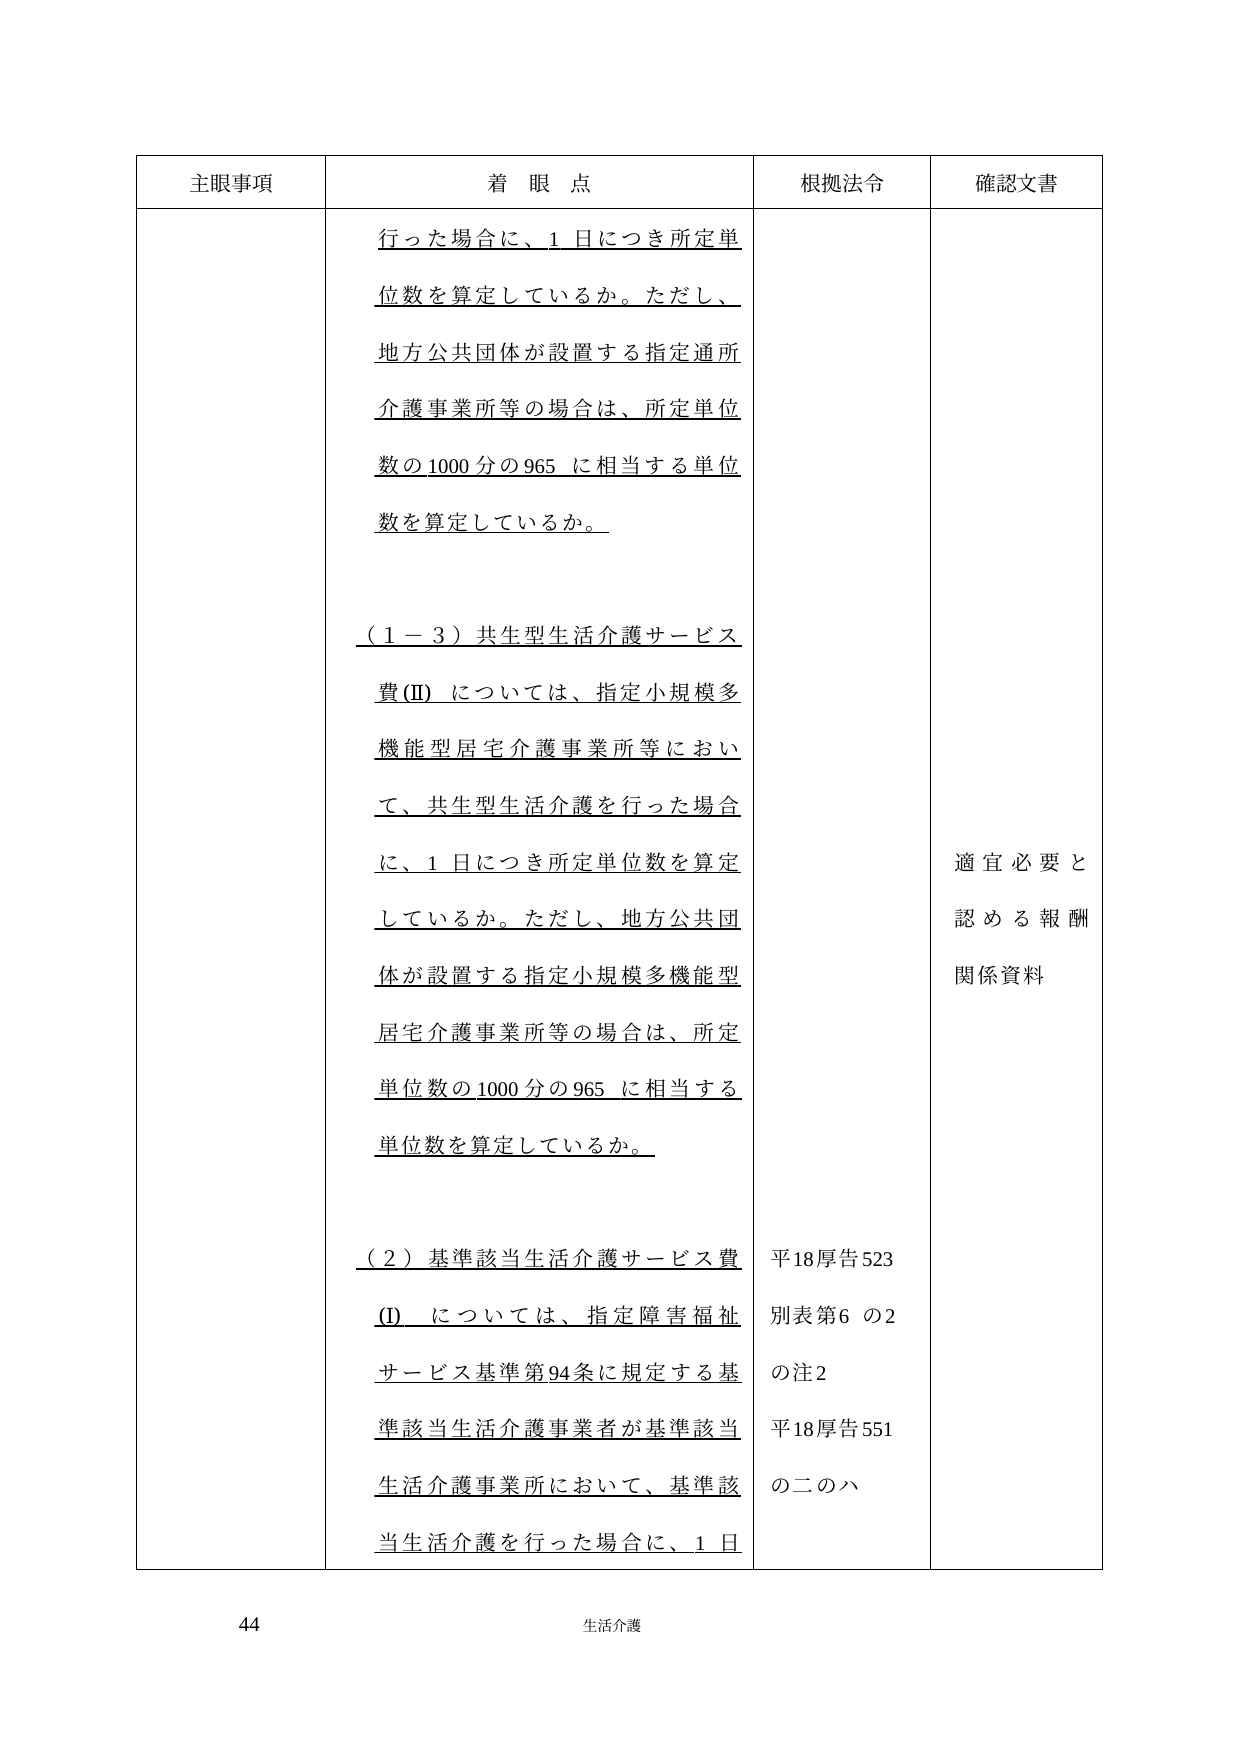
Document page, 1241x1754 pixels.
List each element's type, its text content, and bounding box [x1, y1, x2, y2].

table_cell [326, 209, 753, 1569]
table_header 着 眼 点 [326, 156, 753, 208]
table_header 根拠法令 [754, 156, 930, 208]
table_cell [137, 209, 325, 1569]
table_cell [754, 209, 930, 1569]
table_header 主眼事項 [137, 156, 325, 208]
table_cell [931, 209, 1102, 1569]
table_header 確認文書 [931, 156, 1102, 208]
